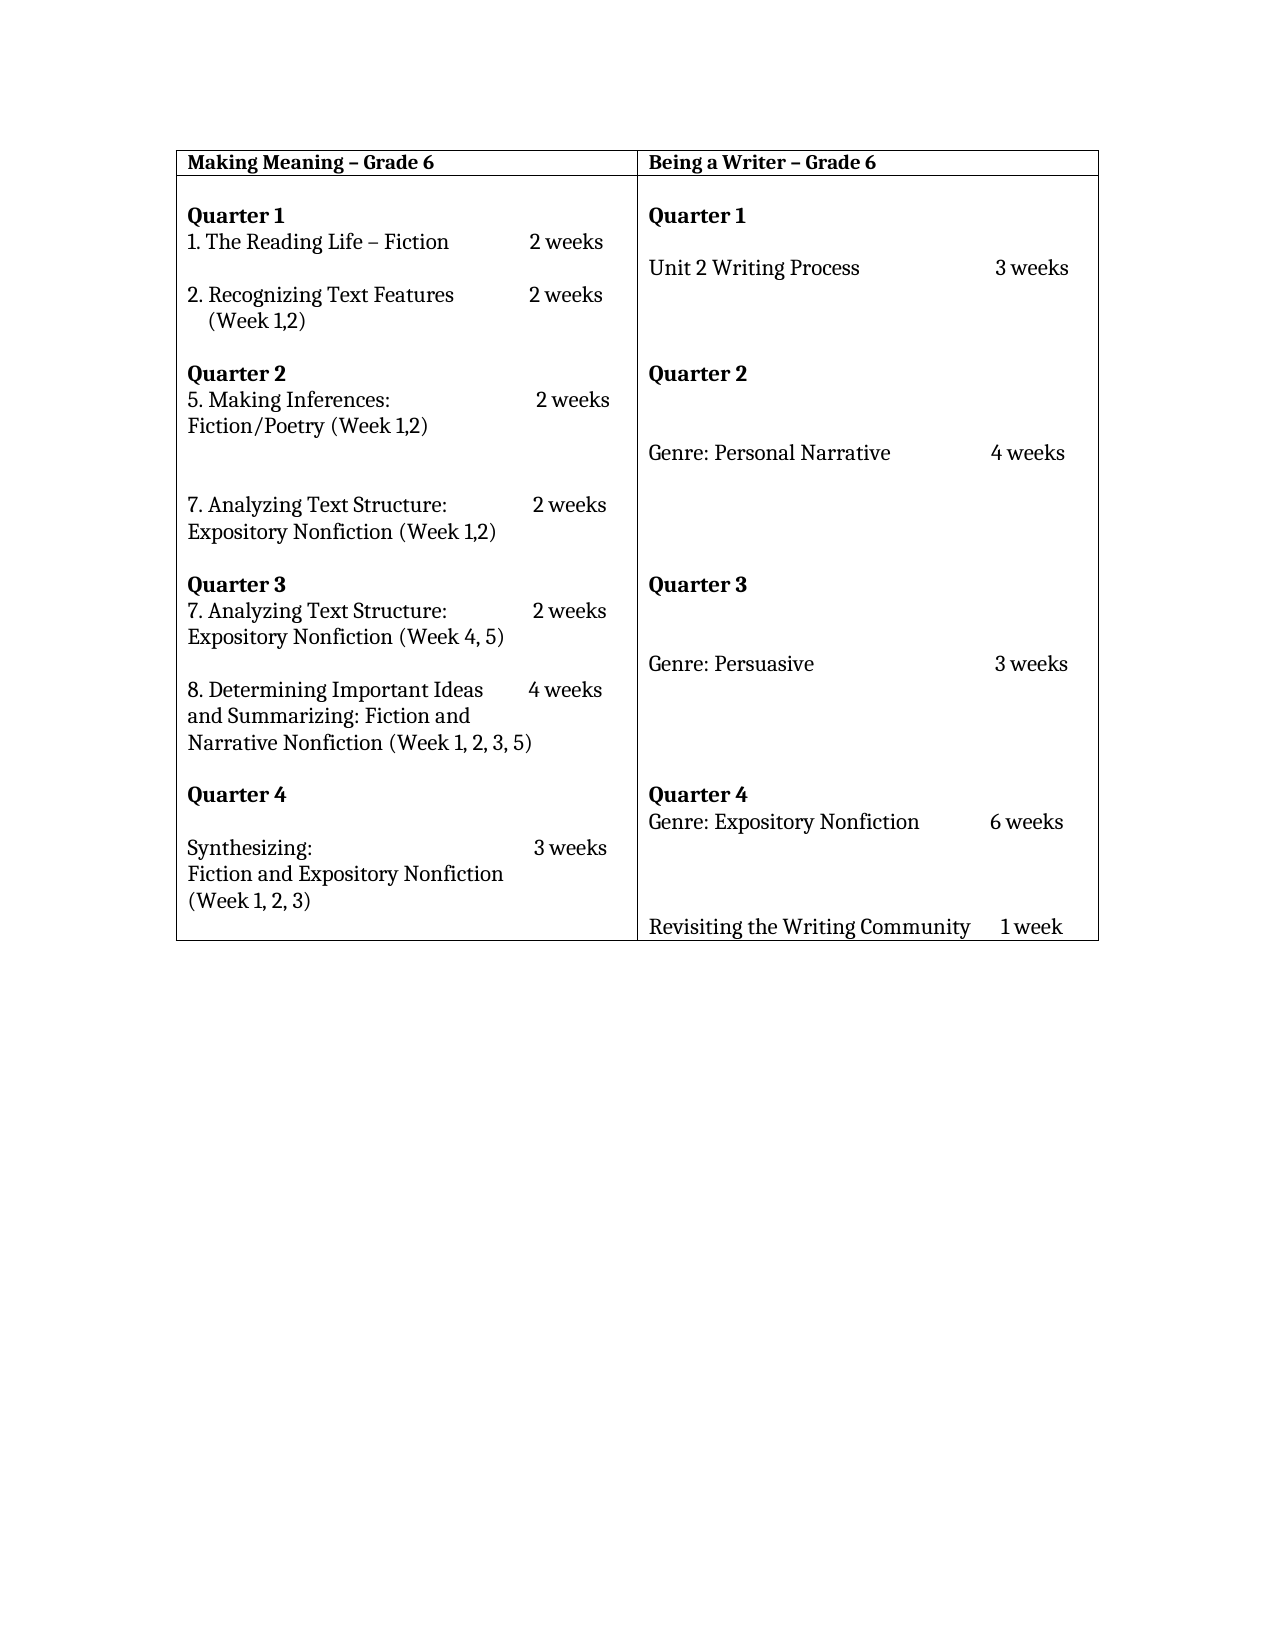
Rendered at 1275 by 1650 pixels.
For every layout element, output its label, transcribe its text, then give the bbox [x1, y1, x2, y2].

table_cell Quarter 1 Unit 2 Writing Process 3 weeks Quarter 2 Genre: Personal Narrative 4 weeks Quarter 3 Genre: Persuasive 3 weeks Quarter 4 Genre: Expository Nonfiction 6 weeks Revisiting the Writing Community 1 week [638, 176, 1098, 940]
table_header Making Meaning – Grade 6 [177, 151, 637, 175]
table_cell Quarter 1 1. The Reading Life – Fiction 2 weeks 2. Recognizing Text Features 2 weeks (Week 1,2) Quarter 2 5. Making Inferences: 2 weeks Fiction/Poetry (Week 1,2) 7. Analyzing Text Structure: 2 weeks Expository Nonfiction (Week 1,2) Quarter 3 7. Analyzing Text Structure: 2 weeks Expository Nonfiction (Week 4, 5) 8. Determining Important Ideas 4 weeks and Summarizing: Fiction and Narrative Nonfiction (Week 1, 2, 3, 5) Quarter 4 Synthesizing: 3 weeks Fiction and Expository Nonfiction (Week 1, 2, 3) [177, 176, 637, 940]
table_header Being a Writer – Grade 6 [638, 151, 1098, 175]
